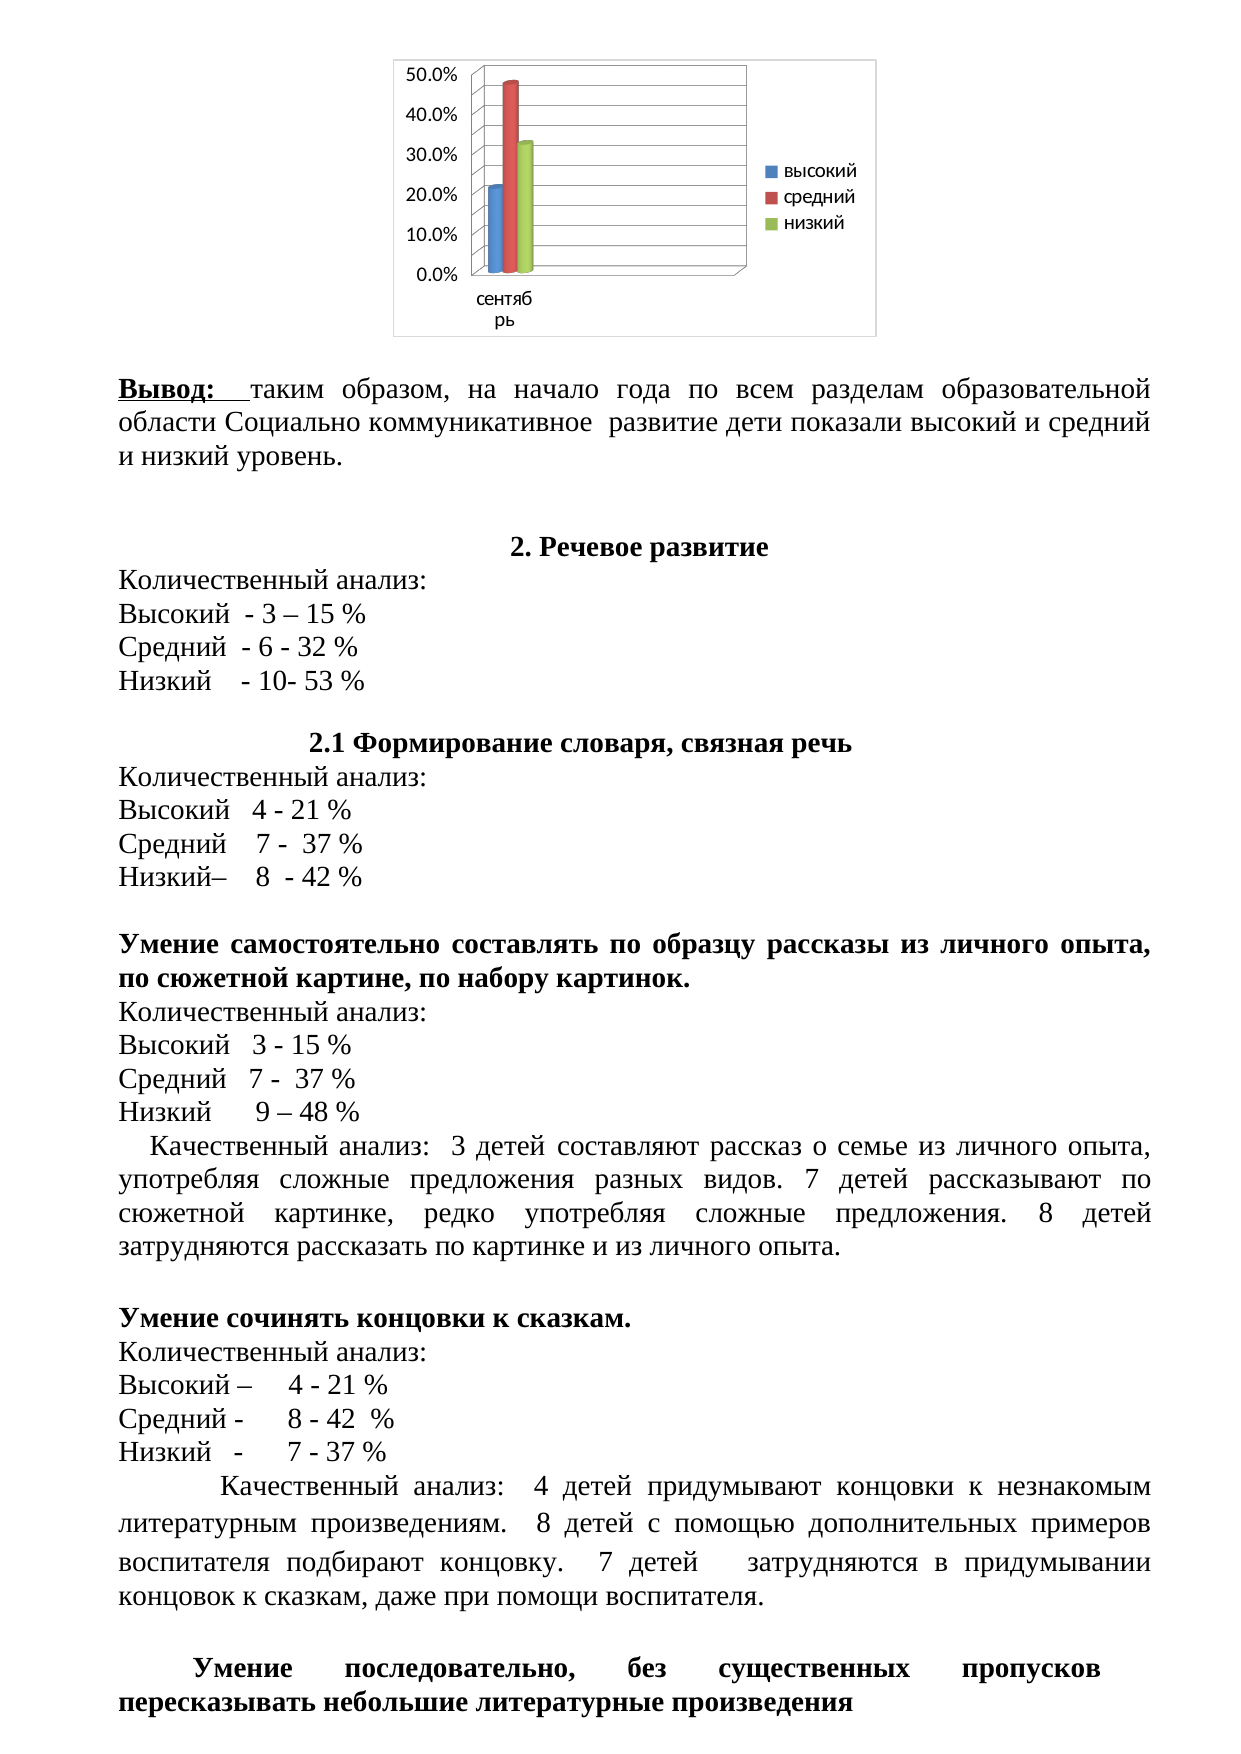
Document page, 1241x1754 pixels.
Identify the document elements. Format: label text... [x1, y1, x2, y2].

text Высокий 4 - 21 % [118, 792, 1152, 826]
text Средний 7 - 37 % [118, 1061, 1152, 1094]
text Умение последовательно, без существенных пропусков пересказывать небольшие литературные произведения [118, 1650, 1102, 1717]
text Высокий - 3 – 15 % [118, 596, 1152, 629]
text Качественный анализ: 4 детей придумывают концовки к незнакомым литературным произведениям. 8 детей с помощью дополнительных примеров воспитателя подбирают концовку. 7 детей затрудняются в придумывании концовок к сказкам, даже при помощи воспитателя. [118, 1468, 1152, 1612]
text Высокий – 4 - 21 % [118, 1367, 1152, 1401]
text Вывод: таким образом, на начало года по всем разделам образовательной области Социально коммуникативное развитие дети показали высокий и средний и низкий уровень. [118, 371, 1152, 471]
text Средний 7 - 37 % [118, 826, 1152, 859]
text Количественный анализ: [118, 1334, 1152, 1367]
text Количественный анализ: [118, 562, 1152, 596]
text Высокий 3 - 15 % [118, 1027, 1152, 1061]
text Низкий 9 – 48 % [118, 1094, 1152, 1128]
text Качественный анализ: 3 детей составляют рассказ о семье из личного опыта, употребляя сложные предложения разных видов. 7 детей рассказывают по сюжетной картинке, редко употребляя сложные предложения. 8 детей затрудняются рассказать по картинке и из личного опыта. [118, 1128, 1152, 1262]
text Умение самостоятельно составлять по образцу рассказы из личного опыта, по сюжетной картине, по набору картинок. [118, 927, 1152, 994]
text 2.1 Формирование словаря, связная речь [118, 725, 1152, 759]
text Умение сочинять концовки к сказкам. [118, 1300, 1102, 1334]
text Низкий - 7 - 37 % [118, 1434, 1152, 1468]
text Количественный анализ: [118, 994, 1152, 1027]
text Низкий - 10- 53 % [118, 663, 1152, 697]
text Средний - 8 - 42 % [118, 1401, 1152, 1434]
text Средний - 6 - 32 % [118, 629, 1152, 663]
text Низкий– 8 - 42 % [118, 859, 1152, 893]
text Количественный анализ: [118, 759, 1152, 792]
subtitle 2. Речевое развитие [127, 529, 1152, 562]
